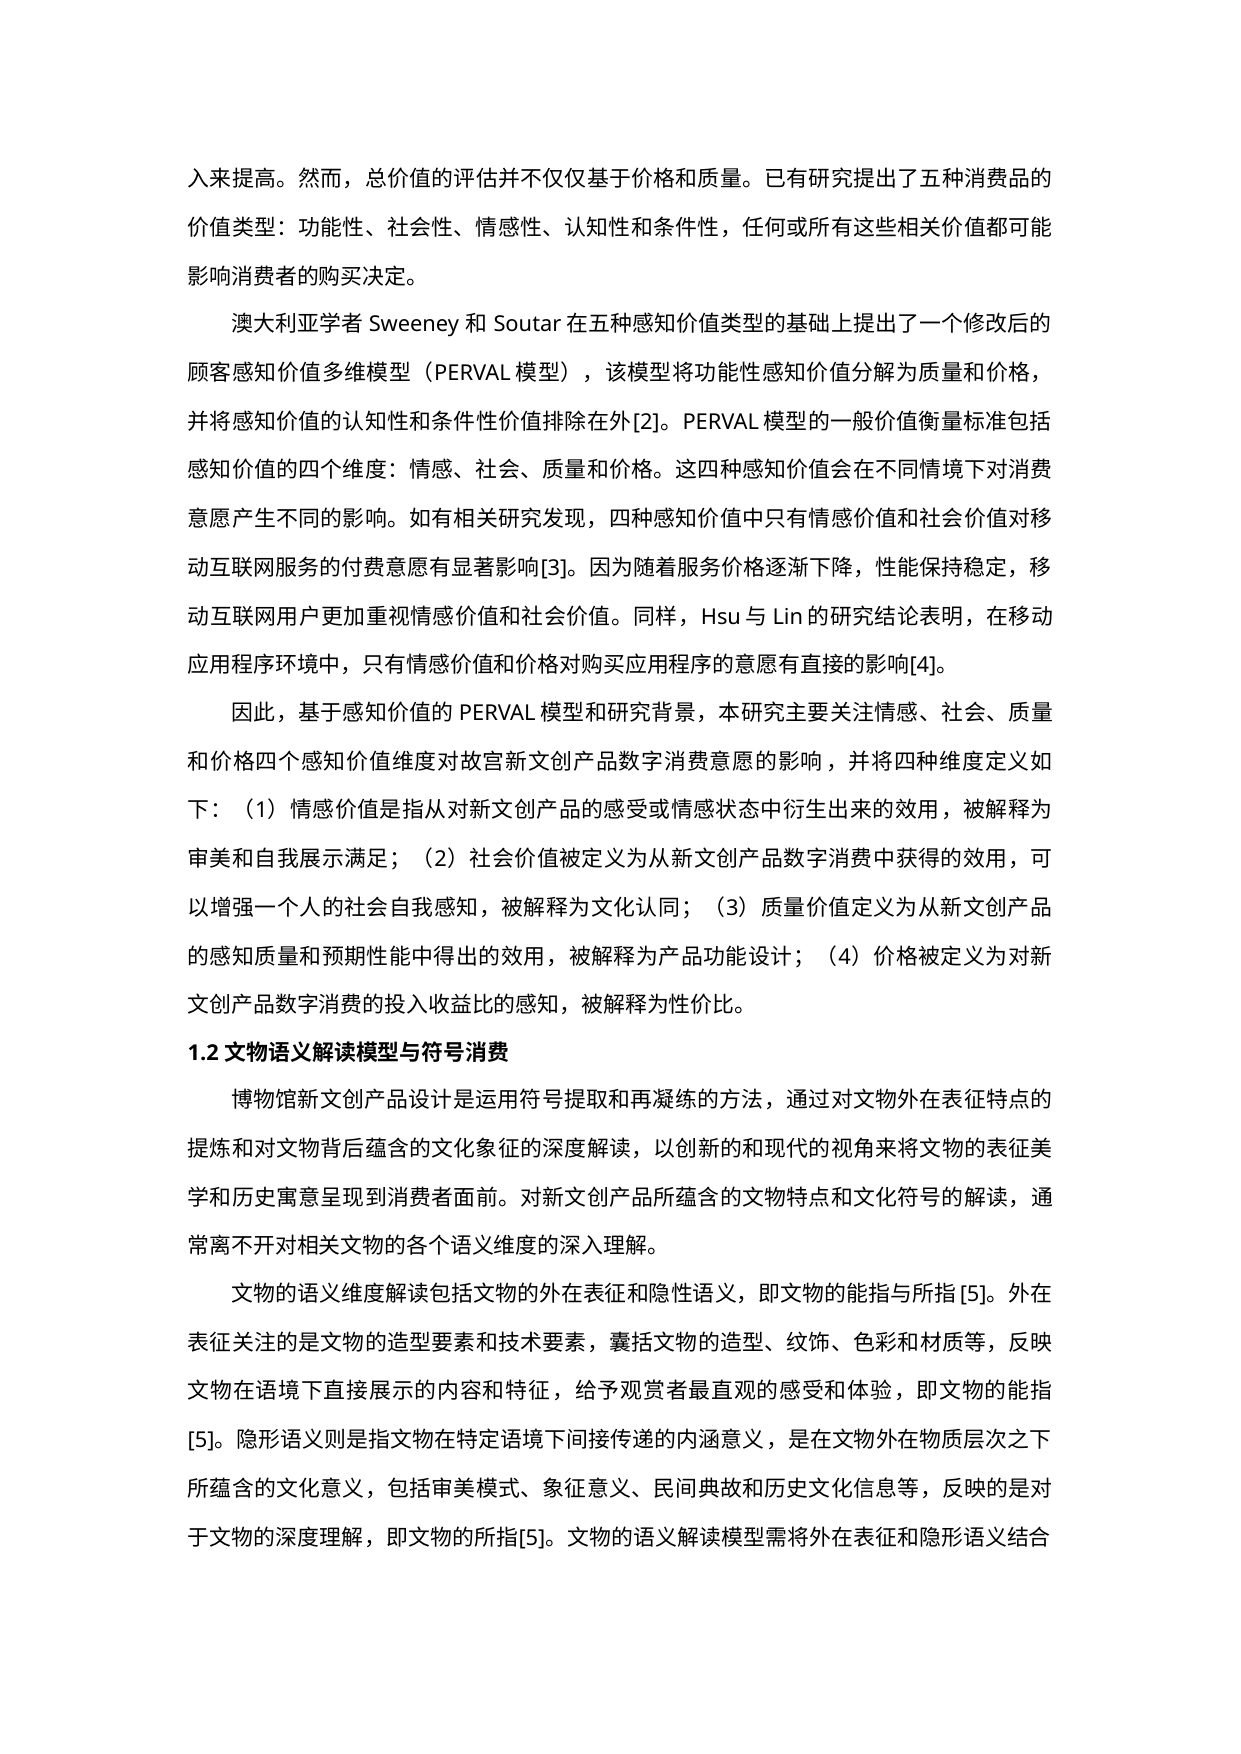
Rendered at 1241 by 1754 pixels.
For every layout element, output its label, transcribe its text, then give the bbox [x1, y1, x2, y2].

list 因此，基于感知价值的PERVAL模型和研究背景，本研究主要关注情感、社会、质量和价格四个感知价值维度对故宫新文创产品数字消费意愿的影响，并将四种维度定义如下：（1）情感价值是指从对新文创产品的感受或情感状态中衍生出来的效用，被解释为审美和自我展示满足；（2）社会价值被定义为从新文创产品数字消费中获得的效用，可以增强一个人的社会自我感知，被解释为文化认同；（3）质量价值定义为从新文创产品的感知质量和预期性能中得出的效用，被解释为产品功能设计；（4）价格被定义为对新文创产品数字消费的投入收益比的感知，被解释为性价比。 [187, 696, 1053, 1021]
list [187, 162, 1053, 292]
list 博物馆新文创产品设计是运用符号提取和再凝练的方法，通过对文物外在表征特点的提炼和对文物背后蕴含的文化象征的深度解读，以创新的和现代的视角来将文物的表征美学和历史寓意呈现到消费者面前。对新文创产品所蕴含的文物特点和文化符号的解读，通常离不开对相关文物的各个语义维度的深入理解。 [187, 1083, 1053, 1262]
list 文物语义解读模型与符号消费 [187, 1035, 1053, 1068]
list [187, 1276, 1053, 1553]
list 澳大利亚学者Sweeney 和 Soutar在五种感知价值类型的基础上提出了一个修改后的顾客感知价值多维模型（PERVAL模型），该模型将功能性感知价值分解为质量和价格，并将感知价值的认知性和条件性价值排除在外[2]。PERVAL模型的一般价值衡量标准包括感知价值的四个维度：情感、社会、质量和价格。这四种感知价值会在不同情境下对消费意愿产生不同的影响。如有相关研究发现，四种感知价值中只有情感价值和社会价值对移动互联网服务的付费意愿有显著影响[3]。因为随着服务价格逐渐下降，性能保持稳定，移动互联网用户更加重视情感价值和社会价值。同样，Hsu与Lin的研究结论表明，在移动应用程序环境中，只有情感价值和价格对购买应用程序的意愿有直接的影响[4]。 [187, 307, 1053, 681]
